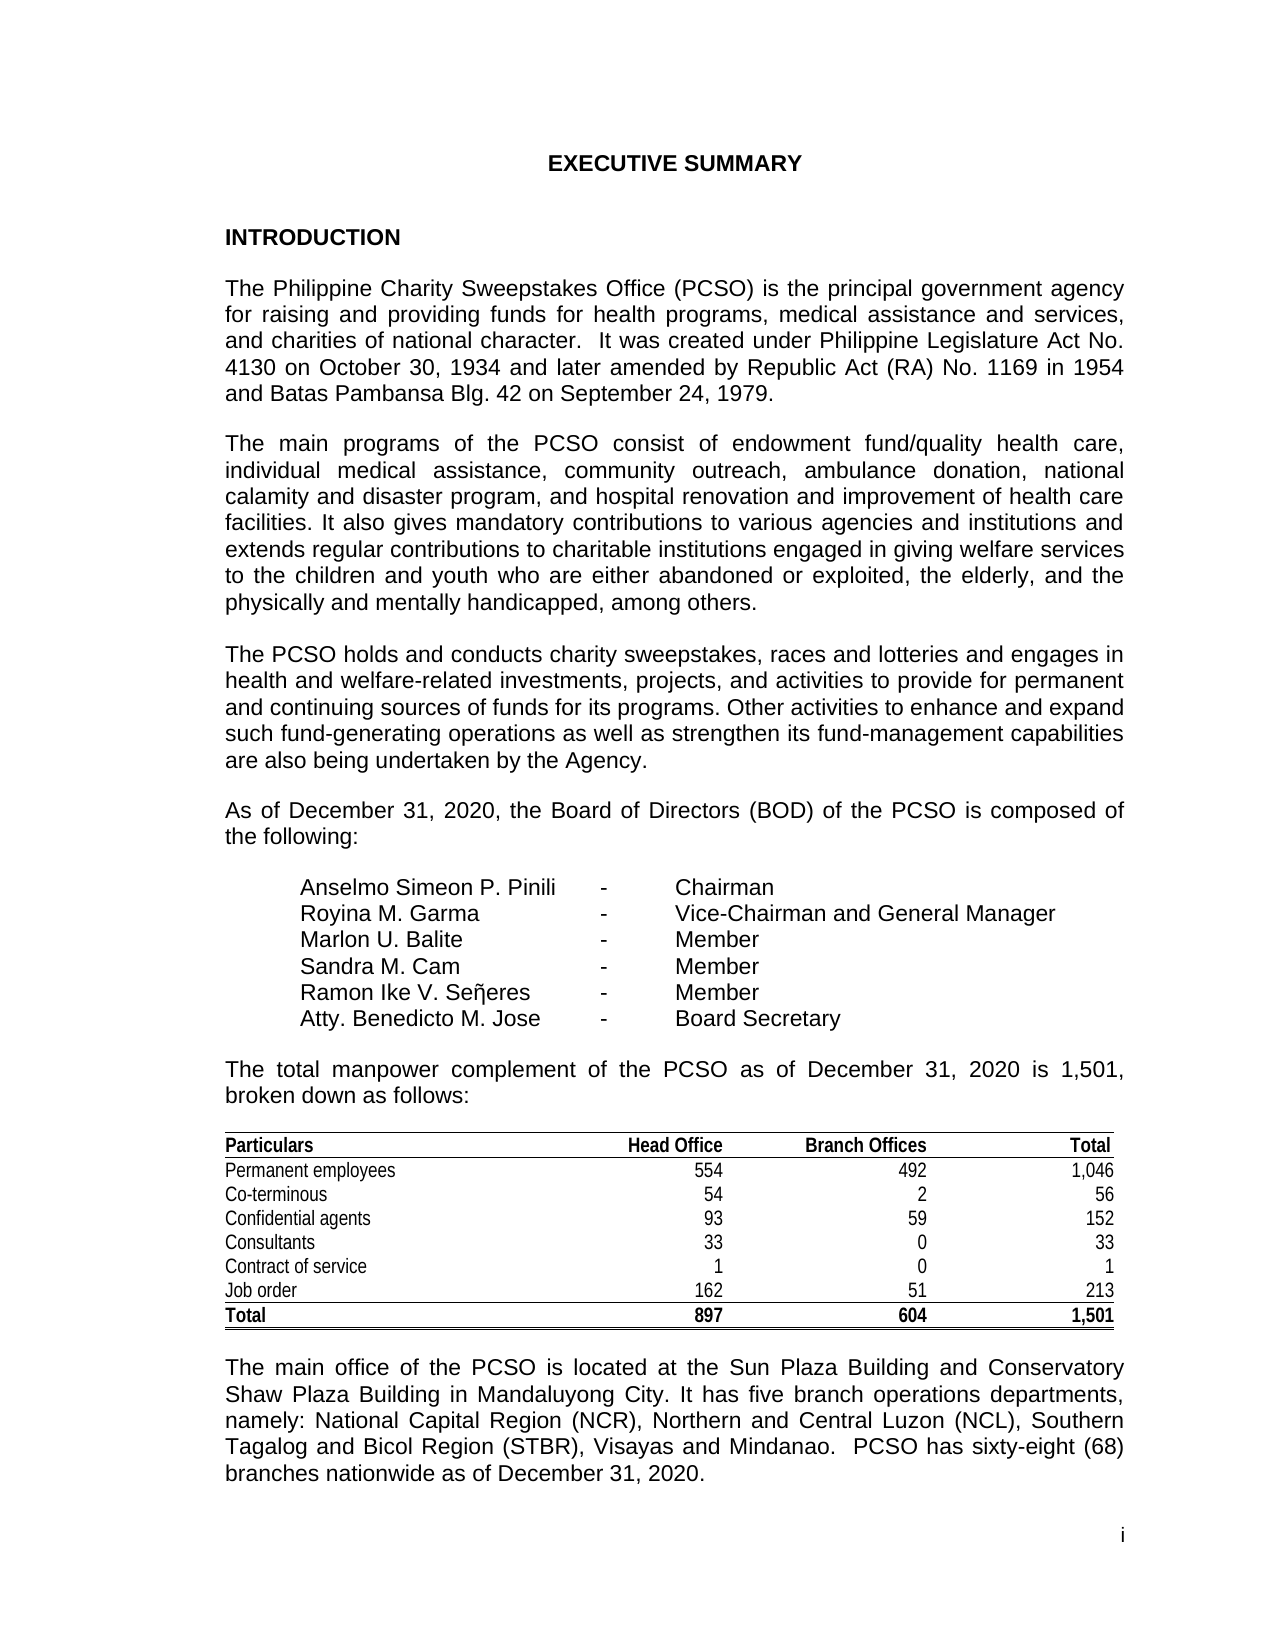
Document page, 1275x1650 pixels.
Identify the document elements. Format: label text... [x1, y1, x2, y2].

table_cell 554 [512, 1158, 734, 1182]
table_cell 93 [512, 1206, 734, 1230]
table_cell Confidential agents [225, 1206, 512, 1230]
table_cell Permanent employees [225, 1158, 512, 1182]
table_header Head Office [512, 1133, 734, 1157]
text The Philippine Charity Sweepstakes Office (PCSO) is the principal government agency for raising and providing funds for health programs, medical assistance and services, and charities of national character. It was created under Philippine Legislature Act No. 4130 on October 30, 1934 and later amended by Republic Act (RA) No. 1169 in 1954 and Batas Pambansa Blg. 42 on September 24, 1979. [225, 274, 1125, 406]
text The total manpower complement of the PCSO as of December 31, 2020 is 1,501, broken down as follows: [225, 1056, 1125, 1108]
table_cell Contract of service [225, 1254, 512, 1278]
table_header Total [938, 1133, 1114, 1157]
table_cell 1 [938, 1254, 1114, 1278]
table_header Branch Offices [734, 1133, 938, 1157]
table_cell 59 [734, 1206, 938, 1230]
table_cell 1,046 [938, 1158, 1114, 1182]
text Ramon Ike V. Seῆeres - Member [300, 979, 1125, 1005]
table_cell 33 [512, 1230, 734, 1254]
table_cell 213 [938, 1278, 1114, 1302]
table_cell 0 [734, 1254, 938, 1278]
text The main programs of the PCSO consist of endowment fund/quality health care, individual medical assistance, community outreach, ambulance donation, national calamity and disaster program, and hospital renovation and improvement of health care facilities. It also gives mandatory contributions to various agencies and institutions and extends regular contributions to charitable institutions engaged in giving welfare services to the children and youth who are either abandoned or exploited, the elderly, and the physically and mentally handicapped, among others. [225, 430, 1125, 615]
table_cell 897 [512, 1303, 734, 1327]
table_cell 2 [734, 1182, 938, 1206]
text As of December 31, 2020, the Board of Directors (BOD) of the PCSO is composed of the following: [225, 797, 1125, 849]
table_cell Co-terminous [225, 1182, 512, 1206]
table_cell 51 [734, 1278, 938, 1302]
table_cell 0 [734, 1230, 938, 1254]
table_header Particulars [225, 1133, 512, 1157]
table_cell Job order [225, 1278, 512, 1302]
table_cell 492 [734, 1158, 938, 1182]
table_cell 33 [938, 1230, 1114, 1254]
text Atty. Benedicto M. Jose - Board Secretary [300, 1005, 1125, 1032]
text Sandra M. Cam - Member [300, 953, 1125, 979]
table_cell 1,501 [938, 1303, 1114, 1327]
text The PCSO holds and conducts charity sweepstakes, races and lotteries and engages in health and welfare-related investments, projects, and activities to provide for permanent and continuing sources of funds for its programs. Other activities to enhance and expand such fund-generating operations as well as strengthen its fund-management capabilities are also being undertaken by the Agency. [225, 641, 1125, 773]
text Royina M. Garma - Vice-Chairman and General Manager [300, 900, 1125, 926]
text The main office of the PCSO is located at the Sun Plaza Building and Conservatory Shaw Plaza Building in Mandaluyong City. It has five branch operations departments, namely: National Capital Region (NCR), Northern and Central Luzon (NCL), Southern Tagalog and Bicol Region (STBR), Visayas and Mindanao. PCSO has sixty-eight (68) branches nationwide as of December 31, 2020. [225, 1354, 1125, 1486]
table_cell 1 [512, 1254, 734, 1278]
table_cell 604 [734, 1303, 938, 1327]
table_cell 152 [938, 1206, 1114, 1230]
table_cell Consultants [225, 1230, 512, 1254]
text INTRODUCTION [225, 224, 1125, 251]
text EXECUTIVE SUMMARY [225, 150, 1125, 176]
table_cell Total [225, 1303, 512, 1327]
text Marlon U. Balite - Member [300, 926, 1125, 953]
text Anselmo Simeon P. Pinili - Chairman [225, 873, 1125, 900]
table_cell 56 [938, 1182, 1114, 1206]
table_cell 162 [512, 1278, 734, 1302]
table_cell 54 [512, 1182, 734, 1206]
